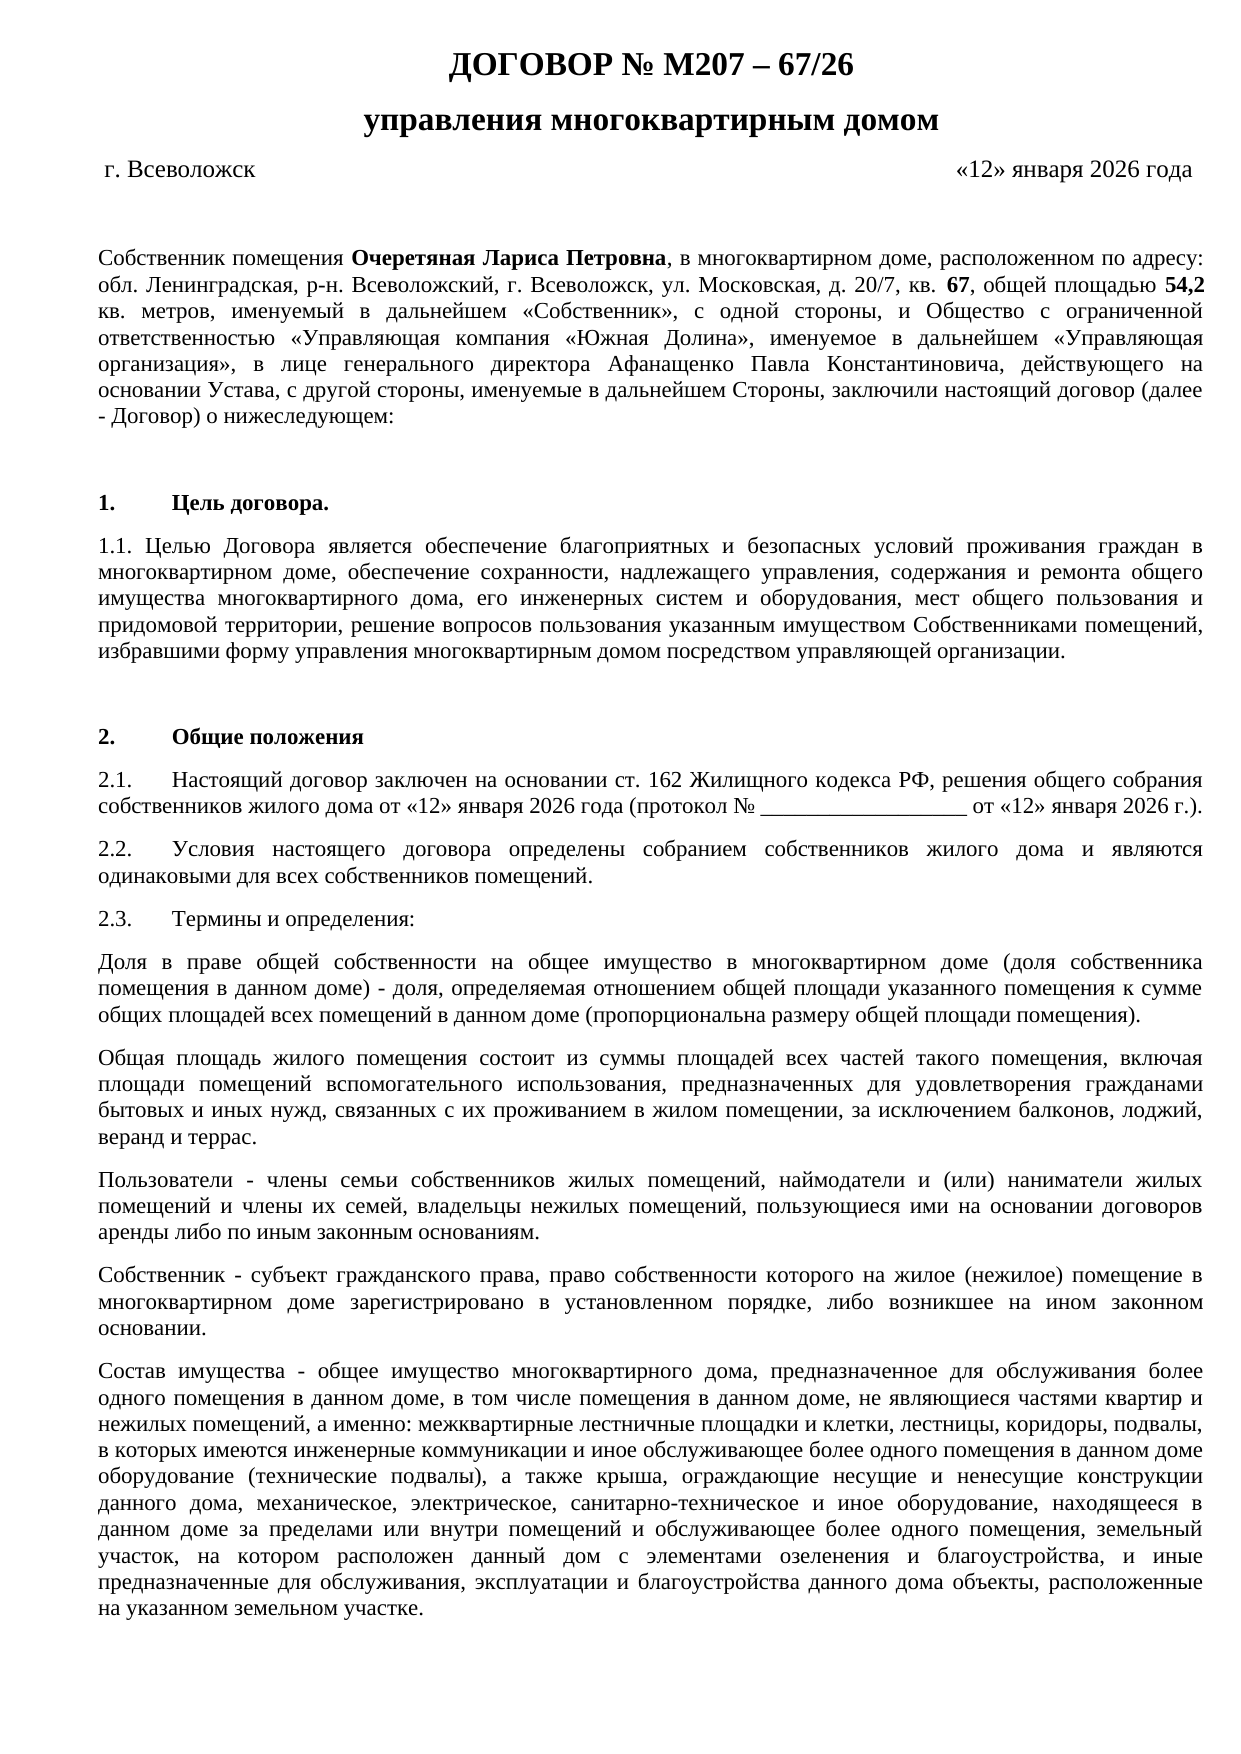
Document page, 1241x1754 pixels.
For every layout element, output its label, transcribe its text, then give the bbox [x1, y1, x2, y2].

text Доля в праве общей собственности на общее имущество в многоквартирном доме (доля собственника помещения в данном доме) - доля, определяемая отношением общей площади указанного помещения к сумме общих площадей всех помещений в данном доме (пропорциональна размеру общей площади помещения). [98, 948, 1205, 1027]
text Собственник - субъект гражданского права, право собственности которого на жилое (нежилое) помещение в многоквартирном доме зарегистрировано в установленном порядке, либо возникшее на ином законном основании. [98, 1261, 1205, 1341]
text Общая площадь жилого помещения состоит из суммы площадей всех частей такого помещения, включая площади помещений вспомогательного использования, предназначенных для удовлетворения гражданами бытовых и иных нужд, связанных с их проживанием в жилом помещении, за исключением балконов, лоджий, веранд и террас. [98, 1044, 1205, 1149]
text Пользователи - члены семьи собственников жилых помещений, наймодатели и (или) наниматели жилых помещений и члены их семей, владельцы нежилых помещений, пользующиеся ими на основании договоров аренды либо по иным законным основаниям. [98, 1166, 1205, 1245]
text 2. Общие положения [98, 723, 1205, 749]
text г. Всеволожск «12» января 2026 года [98, 154, 1205, 183]
text 1.1. Целью Договора является обеспечение благоприятных и безопасных условий проживания граждан в многоквартирном доме, обеспечение сохранности, надлежащего управления, содержания и ремонта общего имущества многоквартирного дома, его инженерных систем и оборудования, мест общего пользования и придомовой территории, решение вопросов пользования указанным имуществом Собственниками помещений, избравшими форму управления многоквартирным домом посредством управляющей организации. [98, 532, 1205, 663]
text 1. Цель договора. [98, 489, 1205, 515]
text 2.3. Термины и определения: [98, 905, 1205, 931]
text Собственник помещения Очеретяная Лариса Петровна, в многоквартирном доме, расположенном по адресу: обл. Ленинградская, р-н. Всеволожский, г. Всеволожск, ул. Московская, д. 20/7, кв. 67, общей площадью 54,2 кв. метров, именуемый в дальнейшем «Собственник», с одной стороны, и Общество с ограниченной ответственностью «Управляющая компания «Южная Долина», именуемое в дальнейшем «Управляющая организация», в лице генерального директора Афанащенко Павла Константиновича, действующего на основании Устава, с другой стороны, именуемые в дальнейшем Стороны, заключили настоящий договор (далее - Договор) о нижеследующем: [98, 244, 1205, 429]
text Состав имущества - общее имущество многоквартирного дома, предназначенное для обслуживания более одного помещения в данном доме, в том числе помещения в данном доме, не являющиеся частями квартир и нежилых помещений, а именно: межквартирные лестничные площадки и клетки, лестницы, коридоры, подвалы, в которых имеются инженерные коммуникации и иное обслуживающее более одного помещения в данном доме оборудование (технические подвалы), а также крыша, ограждающие несущие и ненесущие конструкции данного дома, механическое, электрическое, санитарно-техническое и иное оборудование, находящееся в данном доме за пределами или внутри помещений и обслуживающее более одного помещения, земельный участок, на котором расположен данный дом с элементами озеленения и благоустройства, и иные предназначенные для обслуживания, эксплуатации и благоустройства данного дома объекты, расположенные на указанном земельном участке. [98, 1357, 1205, 1621]
text управления многоквартирным домом [98, 99, 1205, 138]
text 2.2. Условия настоящего договора определены собранием собственников жилого дома и являются одинаковыми для всех собственников помещений. [98, 836, 1205, 888]
text 2.1. Настоящий договор заключен на основании ст. 162 Жилищного кодекса РФ, решения общего собрания собственников жилого дома от «12» января 2026 года (протокол № __________________ от «12» января 2026 г.). [98, 766, 1205, 819]
text ДОГОВОР № М207 – 67/26 [98, 44, 1205, 83]
